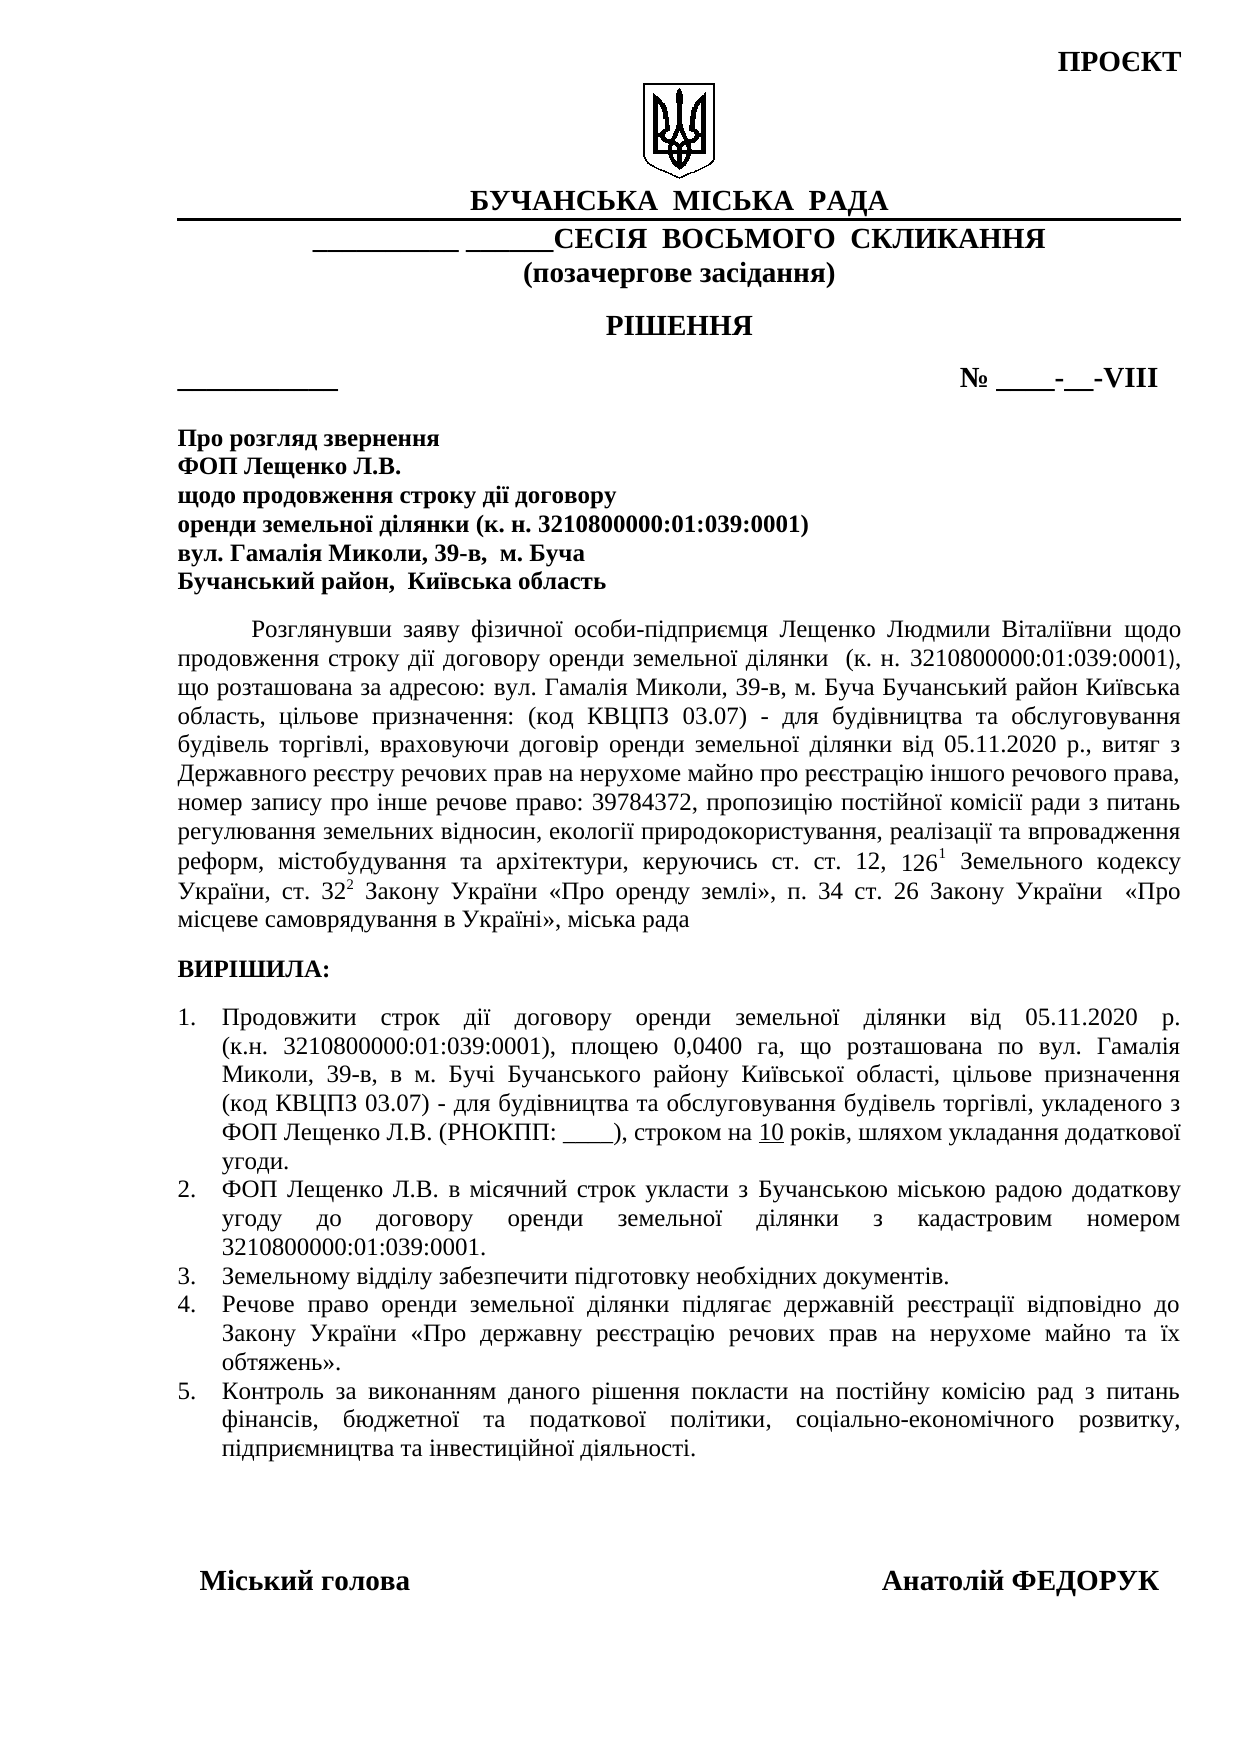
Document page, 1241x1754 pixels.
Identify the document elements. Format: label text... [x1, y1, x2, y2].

text (позачергове засідання) [177, 255, 1181, 288]
text Бучанський район, Київська область [177, 566, 1181, 595]
text БУЧАНСЬКА МІСЬКА РАДА [177, 183, 1181, 218]
list Земельному відділу забезпечити підготовку необхідних документів. [177, 1261, 1181, 1289]
text вул. Гамалія Миколи, 39-в, м. Буча [177, 538, 1181, 566]
list Продовжити строк дії договору оренди земельної ділянки від 05.11.2020 р. (к.н. 3210800000:01:039:0001), площею 0,0400 га, що розташована по вул. Гамалія Миколи, 39-в, в м. Бучі Бучанського району Київської області, цільове призначення (код КВЦПЗ 03.07) - для будівництва та обслуговування будівель торгівлі, укладеного з ФОП Лещенко Л.В. (РНОКПП: ____), строком на 10 років, шляхом укладання додаткової угоди. [177, 1002, 1181, 1174]
list Речове право оренди земельної ділянки підлягає державній реєстрації відповідно до Закону України «Про державну реєстрацію речових прав на нерухоме майно та їх обтяжень». [177, 1289, 1181, 1376]
text ___________ № ____-__-VІІІ [177, 360, 1181, 394]
list ФОП Лещенко Л.В. в місячний строк укласти з Бучанською міською радою додаткову угоду до договору оренди земельної ділянки з кадастровим номером 3210800000:01:039:0001. [177, 1174, 1181, 1261]
text __________ ______СЕСІЯ ВОСЬМОГО СКЛИКАННЯ [177, 221, 1181, 255]
text ФОП Лещенко Л.В. [177, 451, 1181, 480]
text РІШЕННЯ [177, 308, 1181, 341]
text ПРОЄКТ [177, 44, 1181, 78]
text Про розгляд звернення [177, 423, 1181, 451]
text щодо продовження строку дії договору [177, 480, 1181, 509]
list Контроль за виконанням даного рішення покласти на постійну комісію рад з питань фінансів, бюджетної та податкової політики, соціально-економічного розвитку, підприємництва та інвестиційної діяльності. [177, 1376, 1181, 1462]
text Розглянувши заяву фізичної особи-підприємця Лещенко Людмили Віталіївни щодо продовження строку дії договору оренди земельної ділянки (к. н. 3210800000:01:039:0001), що розташована за адресою: вул. Гамалія Миколи, 39-в, м. Буча Бучанський район Київська область, цільове призначення: (код КВЦПЗ 03.07) - для будівництва та обслуговування будівель торгівлі, враховуючи договір оренди земельної ділянки від 05.11.2020 р., витяг з Державного реєстру речових прав на нерухоме майно про реєстрацію іншого речового права, номер запису про інше речове право: 39784372, пропозицію постійної комісії ради з питань регулювання земельних відносин, екології природокористування, реалізації та впровадження реформ, містобудування та архітектури, керуючись ст. ст. 12, Земельного кодексу України, ст. 322 Закону України «Про оренду землі», п. 34 ст. 26 Закону України «Про місцеве самоврядування в Україні», міська рада [177, 614, 1181, 933]
text оренди земельної ділянки (к. н. 3210800000:01:039:0001) [177, 509, 1181, 538]
text ВИРІШИЛА: [177, 954, 1181, 983]
text Міський голова Анатолій ФЕДОРУК [177, 1563, 1181, 1596]
